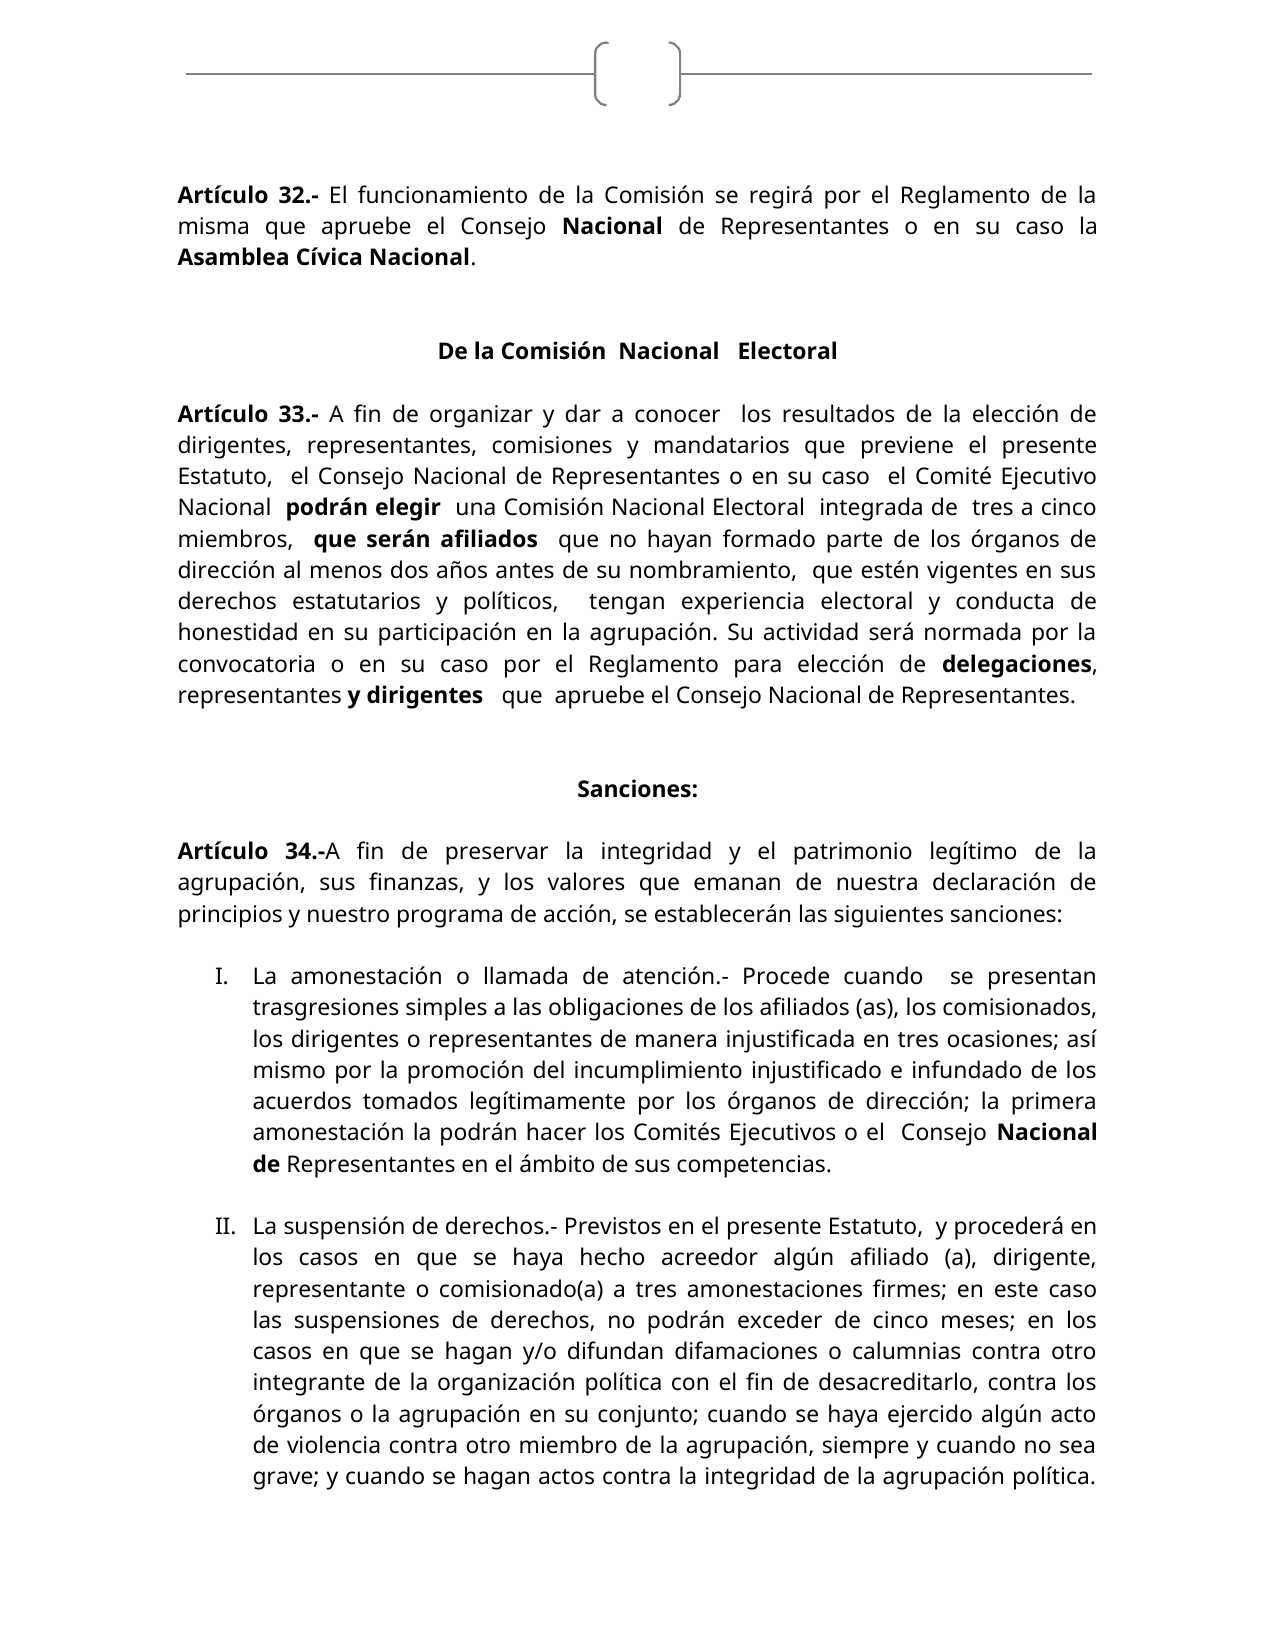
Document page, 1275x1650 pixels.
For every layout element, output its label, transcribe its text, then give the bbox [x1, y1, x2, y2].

text Artículo 33.- A fin de organizar y dar a conocer los resultados de la elección de dirigentes, representantes, comisiones y mandatarios que previene el presente Estatuto, el Consejo Nacional de Representantes o en su caso el Comité Ejecutivo Nacional podrán elegir una Comisión Nacional Electoral integrada de tres a cinco miembros, que serán afiliados que no hayan formado parte de los órganos de dirección al menos dos años antes de su nombramiento, que estén vigentes en sus derechos estatutarios y políticos, tengan experiencia electoral y conducta de honestidad en su participación en la agrupación. Su actividad será normada por la convocatoria o en su caso por el Reglamento para elección de delegaciones, representantes y dirigentes que apruebe el Consejo Nacional de Representantes. [177, 398, 1098, 710]
list La amonestación o llamada de atención.- Procede cuando se presentan trasgresiones simples a las obligaciones de los afiliados (as), los comisionados, los dirigentes o representantes de manera injustificada en tres ocasiones; así mismo por la promoción del incumplimiento injustificado e infundado de los acuerdos tomados legítimamente por los órganos de dirección; la primera amonestación la podrán hacer los Comités Ejecutivos o el Consejo Nacional de Representantes en el ámbito de sus competencias. [215, 960, 1098, 1179]
text Sanciones: [177, 773, 1098, 804]
text De la Comisión Nacional Electoral [177, 335, 1098, 366]
text Artículo 34.-A fin de preservar la integridad y el patrimonio legítimo de la agrupación, sus finanzas, y los valores que emanan de nuestra declaración de principios y nuestro programa de acción, se establecerán las siguientes sanciones: [177, 835, 1098, 929]
text Artículo 32.- El funcionamiento de la Comisión se regirá por el Reglamento de la misma que apruebe el Consejo Nacional de Representantes o en su caso la Asamblea Cívica Nacional. [177, 179, 1098, 273]
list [215, 1210, 1098, 1491]
